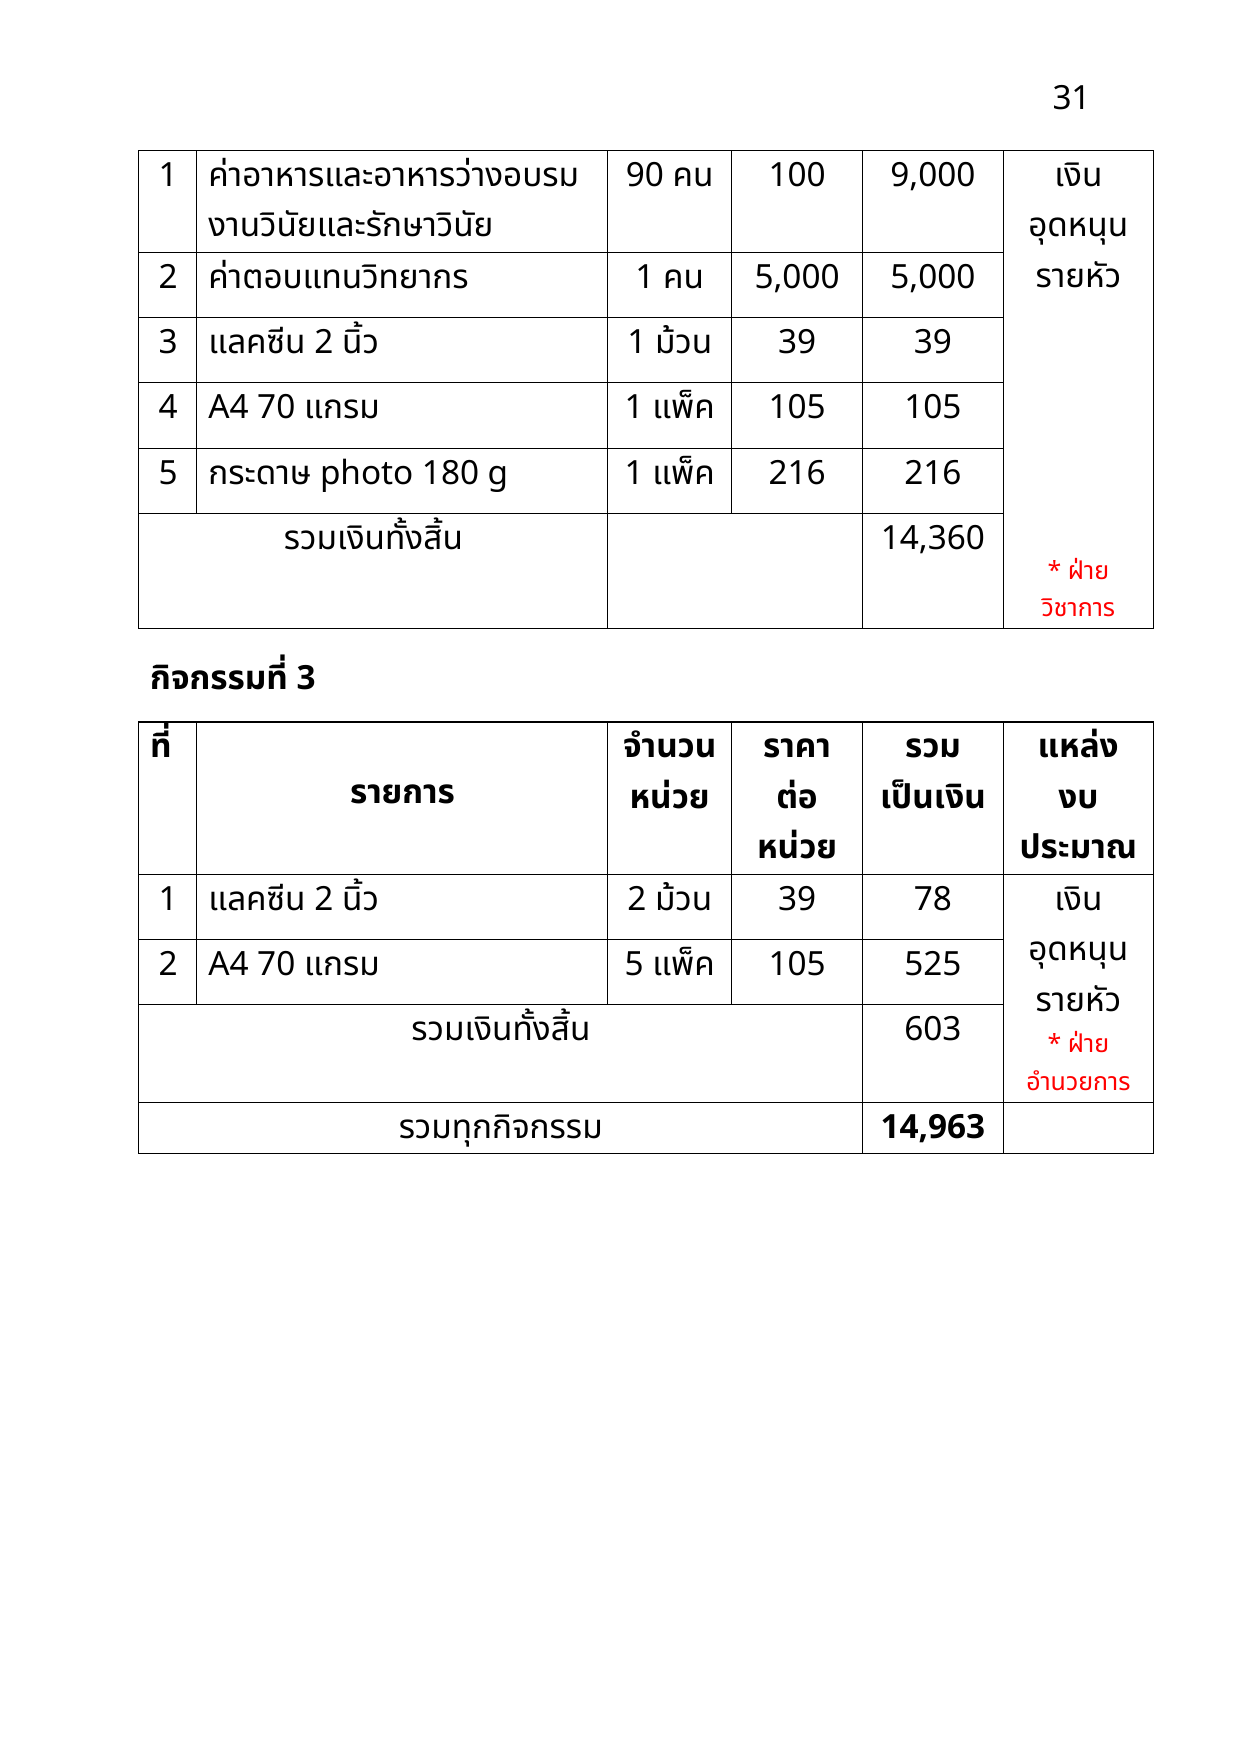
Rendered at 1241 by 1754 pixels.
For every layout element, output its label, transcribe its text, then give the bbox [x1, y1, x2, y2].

table_cell ค่าตอบแทนวิทยากร [197, 253, 607, 317]
table_cell รวมเงินทั้งสิ้น [139, 1005, 862, 1102]
table_cell 100 [732, 151, 862, 252]
table_header แหล่ง งบประมาณ [1004, 723, 1153, 874]
table_cell 525 [863, 940, 1003, 1004]
table_cell 39 [732, 318, 862, 382]
table_cell 216 [732, 449, 862, 513]
table_cell 1 แพ็ค [608, 383, 731, 447]
table_header รวม เป็นเงิน [863, 723, 1003, 874]
table_cell เงินอุดหนุน รายหัว * ฝ่ายวิชาการ [1004, 151, 1153, 628]
table_cell 105 [863, 383, 1003, 447]
table_cell 39 [732, 875, 862, 939]
table_cell 5 [139, 449, 196, 513]
table_cell 14,360 [863, 514, 1003, 628]
table_cell 216 [863, 449, 1003, 513]
table_cell 39 [863, 318, 1003, 382]
text กิจกรรมที่ 3 [150, 654, 1090, 705]
table_cell 3 [139, 318, 196, 382]
table_cell [608, 514, 862, 628]
table_cell กระดาษ photo 180 g [197, 449, 607, 513]
table_cell แลคซีน 2 นิ้ว [197, 318, 607, 382]
table_cell ค่าอาหารและอาหารว่างอบรมงานวินัยและรักษาวินัย [197, 151, 607, 252]
table_cell รวมทุกกิจกรรม [139, 1103, 862, 1153]
table_cell 5,000 [732, 253, 862, 317]
table_cell 603 [863, 1005, 1003, 1102]
table_cell 1 คน [608, 253, 731, 317]
table_cell 105 [732, 383, 862, 447]
table_header รายการ [197, 723, 607, 874]
table_cell 1 [139, 151, 196, 252]
table_cell เงินอุดหนุน รายหัว * ฝ่ายอำนวยการ [1004, 875, 1153, 1102]
table_cell 2 [139, 940, 196, 1004]
table_cell A4 70 แกรม [197, 383, 607, 447]
table_cell 90 คน [608, 151, 731, 252]
table_cell 78 [863, 875, 1003, 939]
table_cell 9,000 [863, 151, 1003, 252]
table_cell 1 ม้วน [608, 318, 731, 382]
table_cell 2 ม้วน [608, 875, 731, 939]
table_cell 105 [732, 940, 862, 1004]
table_header ราคา ต่อหน่วย [732, 723, 862, 874]
table_header ที่ [139, 723, 196, 874]
table_cell [1004, 1103, 1153, 1153]
table_cell 4 [139, 383, 196, 447]
table_cell A4 70 แกรม [197, 940, 607, 1004]
table_cell แลคซีน 2 นิ้ว [197, 875, 607, 939]
table_cell รวมเงินทั้งสิ้น [139, 514, 607, 628]
table_cell 1 แพ็ค [608, 449, 731, 513]
table_cell 5,000 [863, 253, 1003, 317]
table_header จำนวน หน่วย [608, 723, 731, 874]
table_cell 1 [139, 875, 196, 939]
table_cell 5 แพ็ค [608, 940, 731, 1004]
table_cell 2 [139, 253, 196, 317]
table_cell 14,963 [863, 1103, 1003, 1153]
